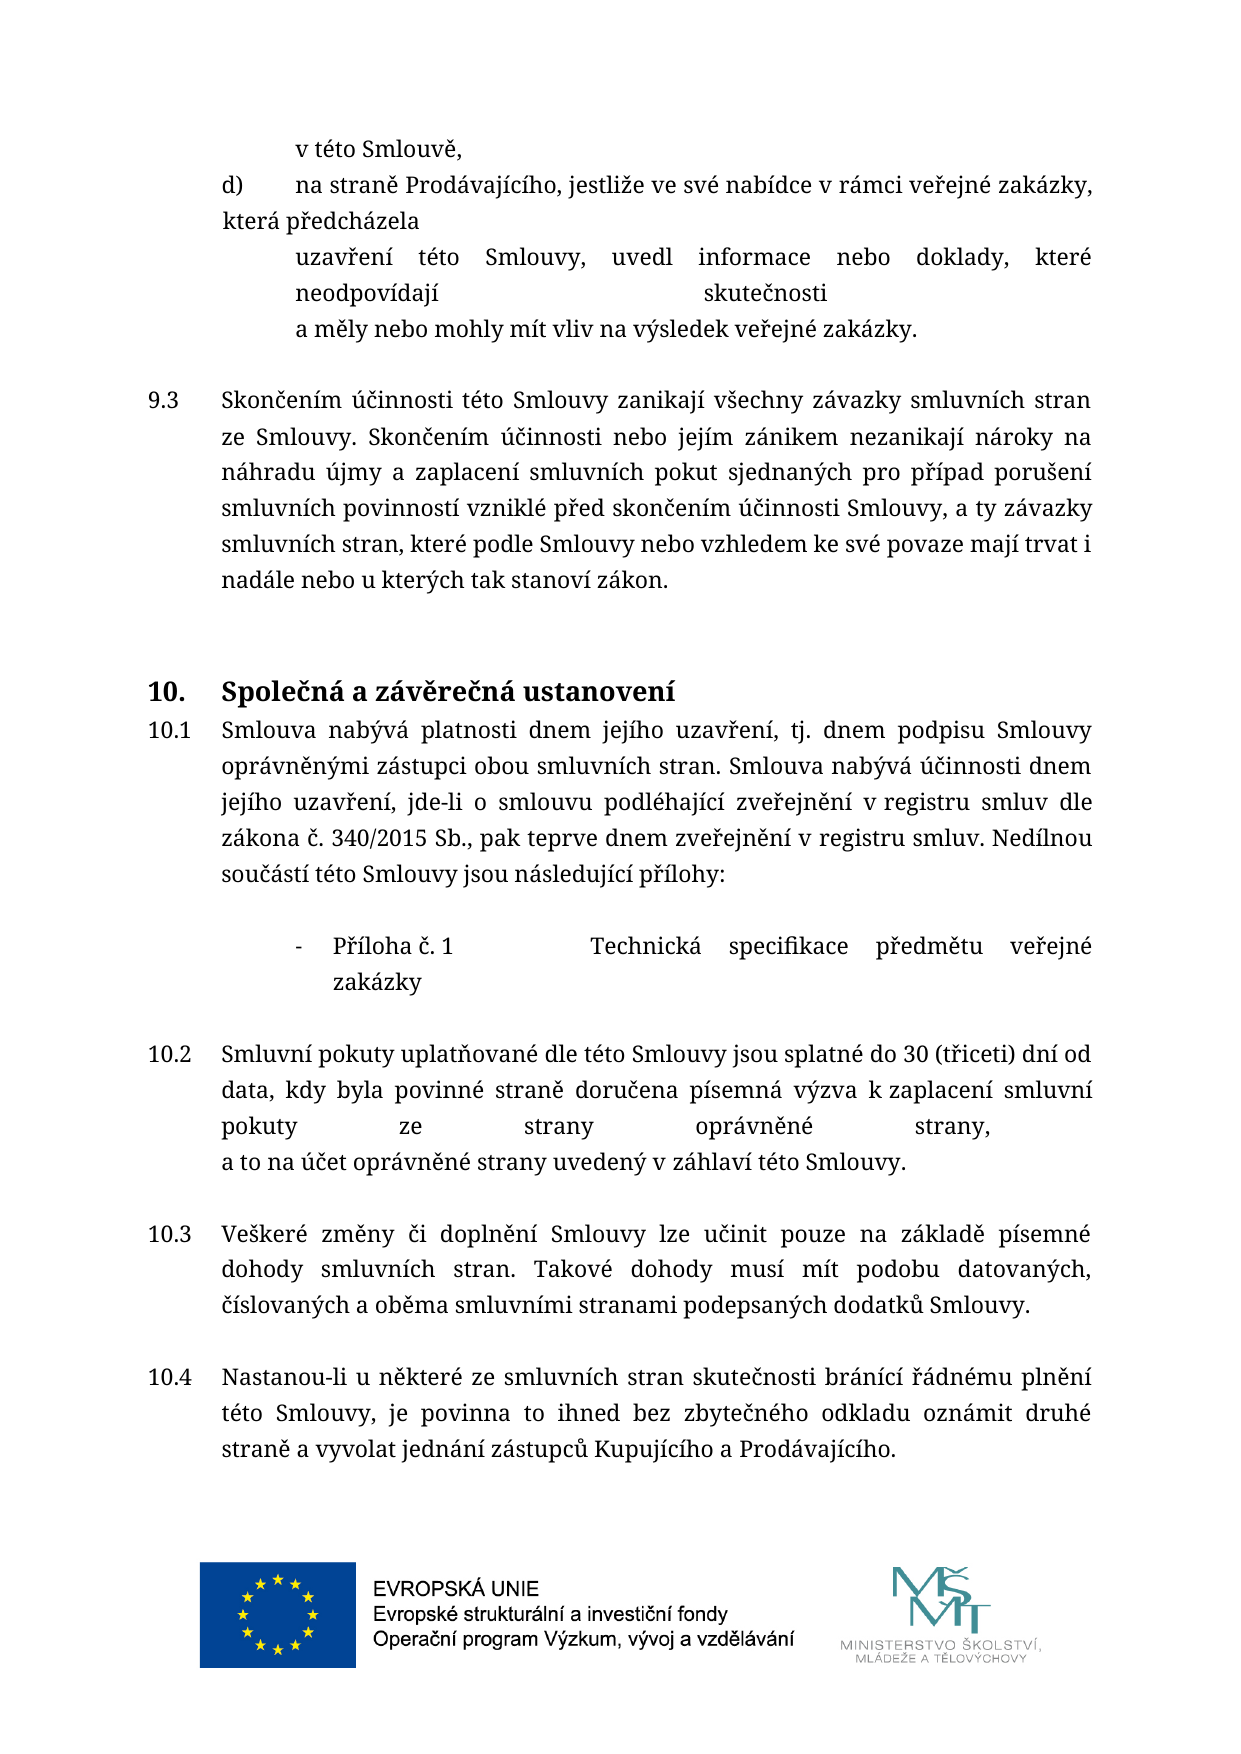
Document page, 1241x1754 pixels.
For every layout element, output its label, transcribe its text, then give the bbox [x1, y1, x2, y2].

list na straně Prodávajícího, jestliže ve své nabídce v rámci veřejné zakázky, která předcházela [221, 169, 1093, 236]
text 10.4 Nastanou-li u některé ze smluvních stran skutečnosti bránící řádnému plnění této Smlouvy, je povinna to ihned bez zbytečného odkladu oznámit druhé straně a vyvolat jednání zástupců Kupujícího a Prodávajícího. [148, 1361, 1093, 1464]
text 10.3 Veškeré změny či doplnění Smlouvy lze učinit pouze na základě písemné dohody smluvních stran. Takové dohody musí mít podobu datovaných, číslovaných a oběma smluvními stranami podepsaných dodatků Smlouvy. [148, 1217, 1093, 1321]
text v této Smlouvě, [223, 133, 1093, 164]
text 10. Společná a závěrečná ustanovení [148, 672, 1093, 709]
text 10.2 Smluvní pokuty uplatňované dle této Smlouvy jsou splatné do 30 (třiceti) dní od data, kdy byla povinné straně doručena písemná výzva k zaplacení smluvní pokuty ze strany oprávněné strany, a to na účet oprávněné strany uvedený v záhlaví této Smlouvy. [148, 1038, 1093, 1177]
text uzavření této Smlouvy, uvedl informace nebo doklady, které neodpovídají skutečnosti a měly nebo mohly mít vliv na výsledek veřejné zakázky. [295, 241, 1093, 344]
text 9.3 Skončením účinnosti této Smlouvy zanikají všechny závazky smluvních stran ze Smlouvy. Skončením účinnosti nebo jejím zánikem nezanikají nároky na náhradu újmy a zaplacení smluvních pokut sjednaných pro případ porušení smluvních povinností vzniklé před skončením účinnosti Smlouvy, a ty závazky smluvních stran, které podle Smlouvy nebo vzhledem ke své povaze mají trvat i nadále nebo u kterých tak stanoví zákon. [148, 384, 1093, 595]
list Příloha č. 1 Technická specifikace předmětu veřejné zakázky [295, 930, 1093, 997]
text 10.1 Smlouva nabývá platnosti dnem jejího uzavření, tj. dnem podpisu Smlouvy oprávněnými zástupci obou smluvních stran. Smlouva nabývá účinnosti dnem jejího uzavření, jde-li o smlouvu podléhající zveřejnění v registru smluv dle zákona č. 340/2015 Sb., pak teprve dnem zveřejnění v registru smluv. Nedílnou součástí této Smlouvy jsou následující přílohy: [148, 714, 1093, 889]
picture [147, 1509, 1093, 1720]
